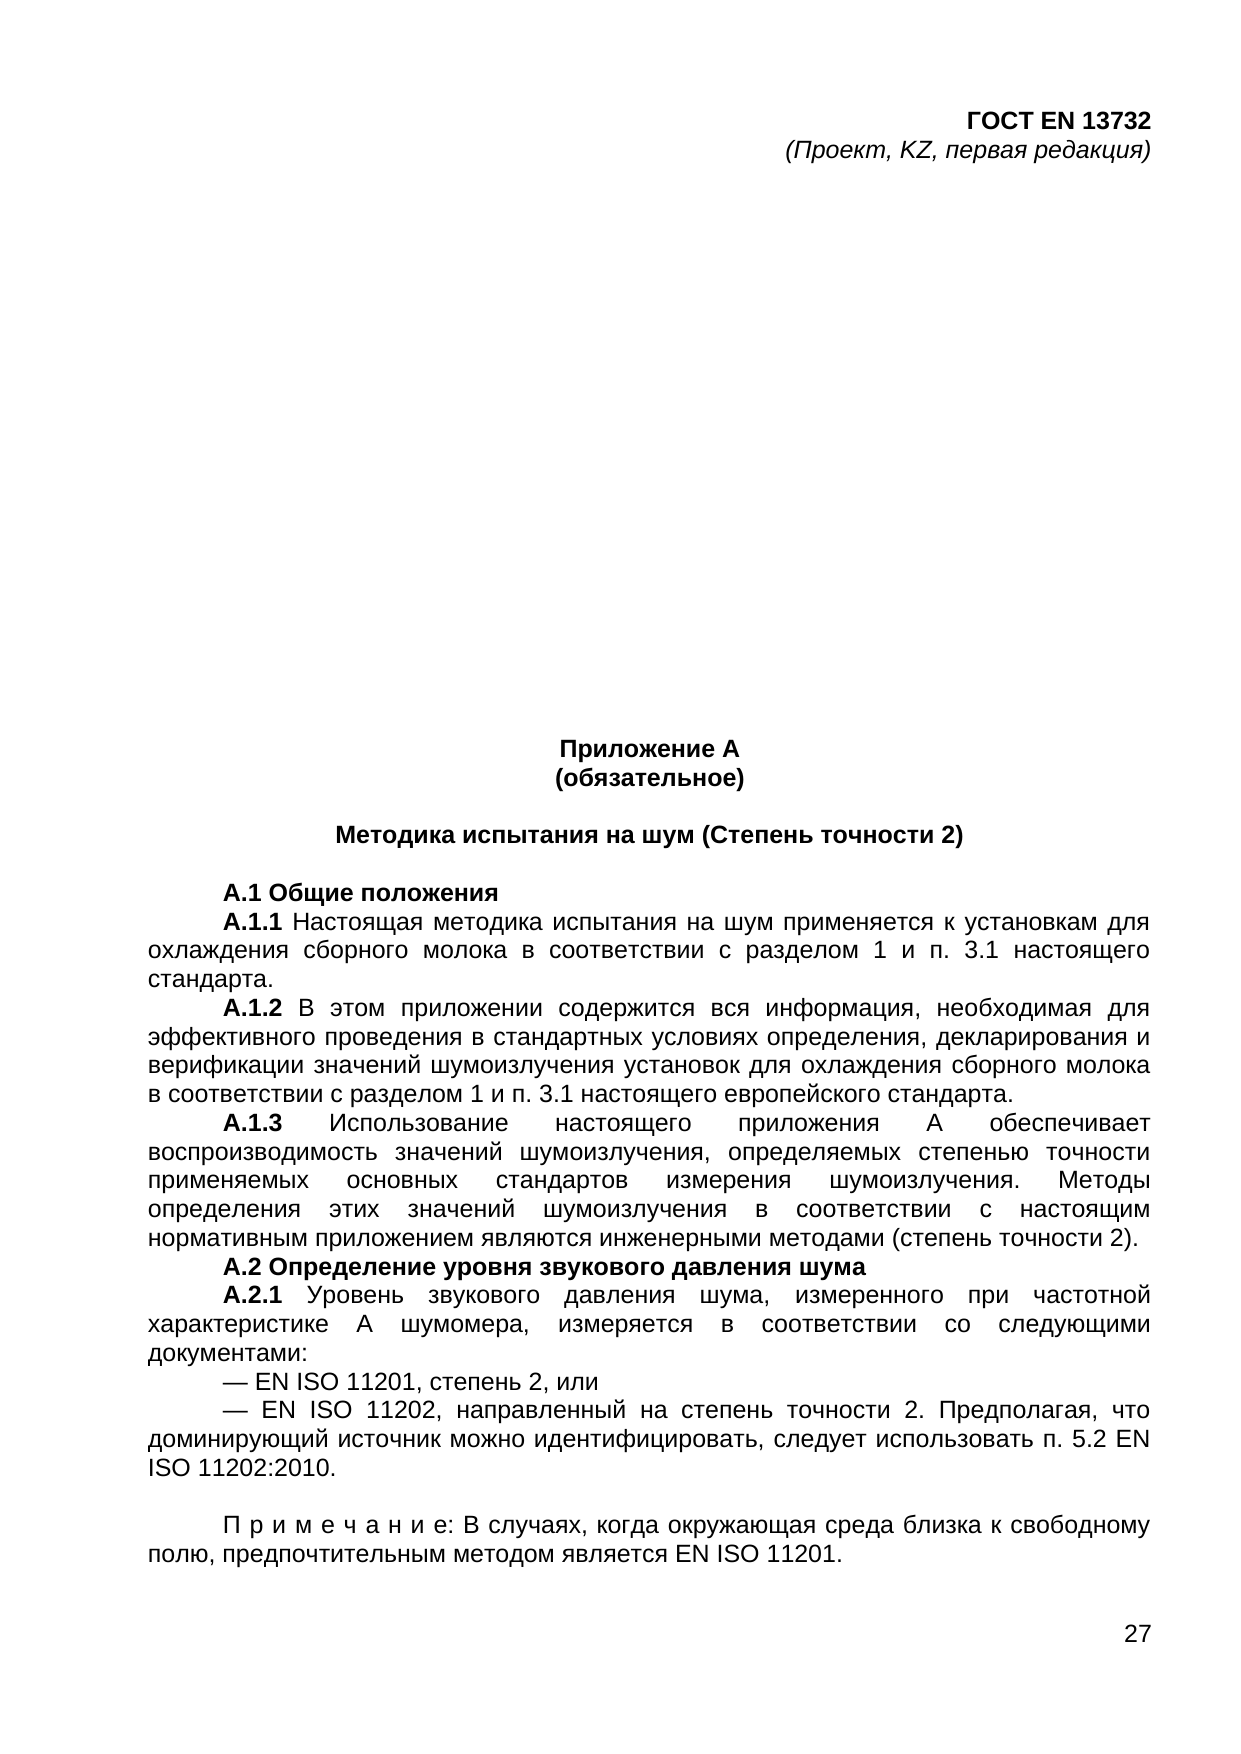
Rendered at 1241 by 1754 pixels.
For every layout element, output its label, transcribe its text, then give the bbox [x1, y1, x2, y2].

text — EN ISO 11202, направленный на степень точности 2. Предполагая, что доминирующий источник можно идентифицировать, следует использовать п. 5.2 EN ISO 11202:2010. [148, 1395, 1152, 1481]
text П р и м е ч а н и е: В случаях, когда окружающая среда близка к свободному полю, предпочтительным методом является EN ISO 11201. [148, 1510, 1152, 1568]
text — EN ISO 11201, степень 2, или [148, 1366, 1152, 1395]
text Приложение A [148, 734, 1152, 763]
text Методика испытания на шум (Степень точности 2) [148, 820, 1152, 849]
text A.1.1 Настоящая методика испытания на шум применяется к установкам для охлаждения сборного молока в соответствии с разделом 1 и п. 3.1 настоящего стандарта. [148, 906, 1152, 993]
text A.1.2 В этом приложении содержится вся информация, необходимая для эффективного проведения в стандартных условиях определения, декларирования и верификации значений шумоизлучения установок для охлаждения сборного молока в соответствии с разделом 1 и п. 3.1 настоящего европейского стандарта. [148, 993, 1152, 1108]
text A.1 Общие положения [148, 878, 1152, 906]
text (обязательное) [148, 763, 1152, 791]
text A.2.1 Уровень звукового давления шума, измеренного при частотной характеристике А шумомера, измеряется в соответствии со следующими документами: [148, 1280, 1152, 1366]
text A.2 Определение уровня звукового давления шума [148, 1251, 1152, 1280]
text А.1.3 Использование настоящего приложения А обеспечивает воспроизводимость значений шумоизлучения, определяемых степенью точности применяемых основных стандартов измерения шумоизлучения. Методы определения этих значений шумоизлучения в соответствии с настоящим нормативным приложением являются инженерными методами (степень точности 2). [148, 1108, 1152, 1251]
